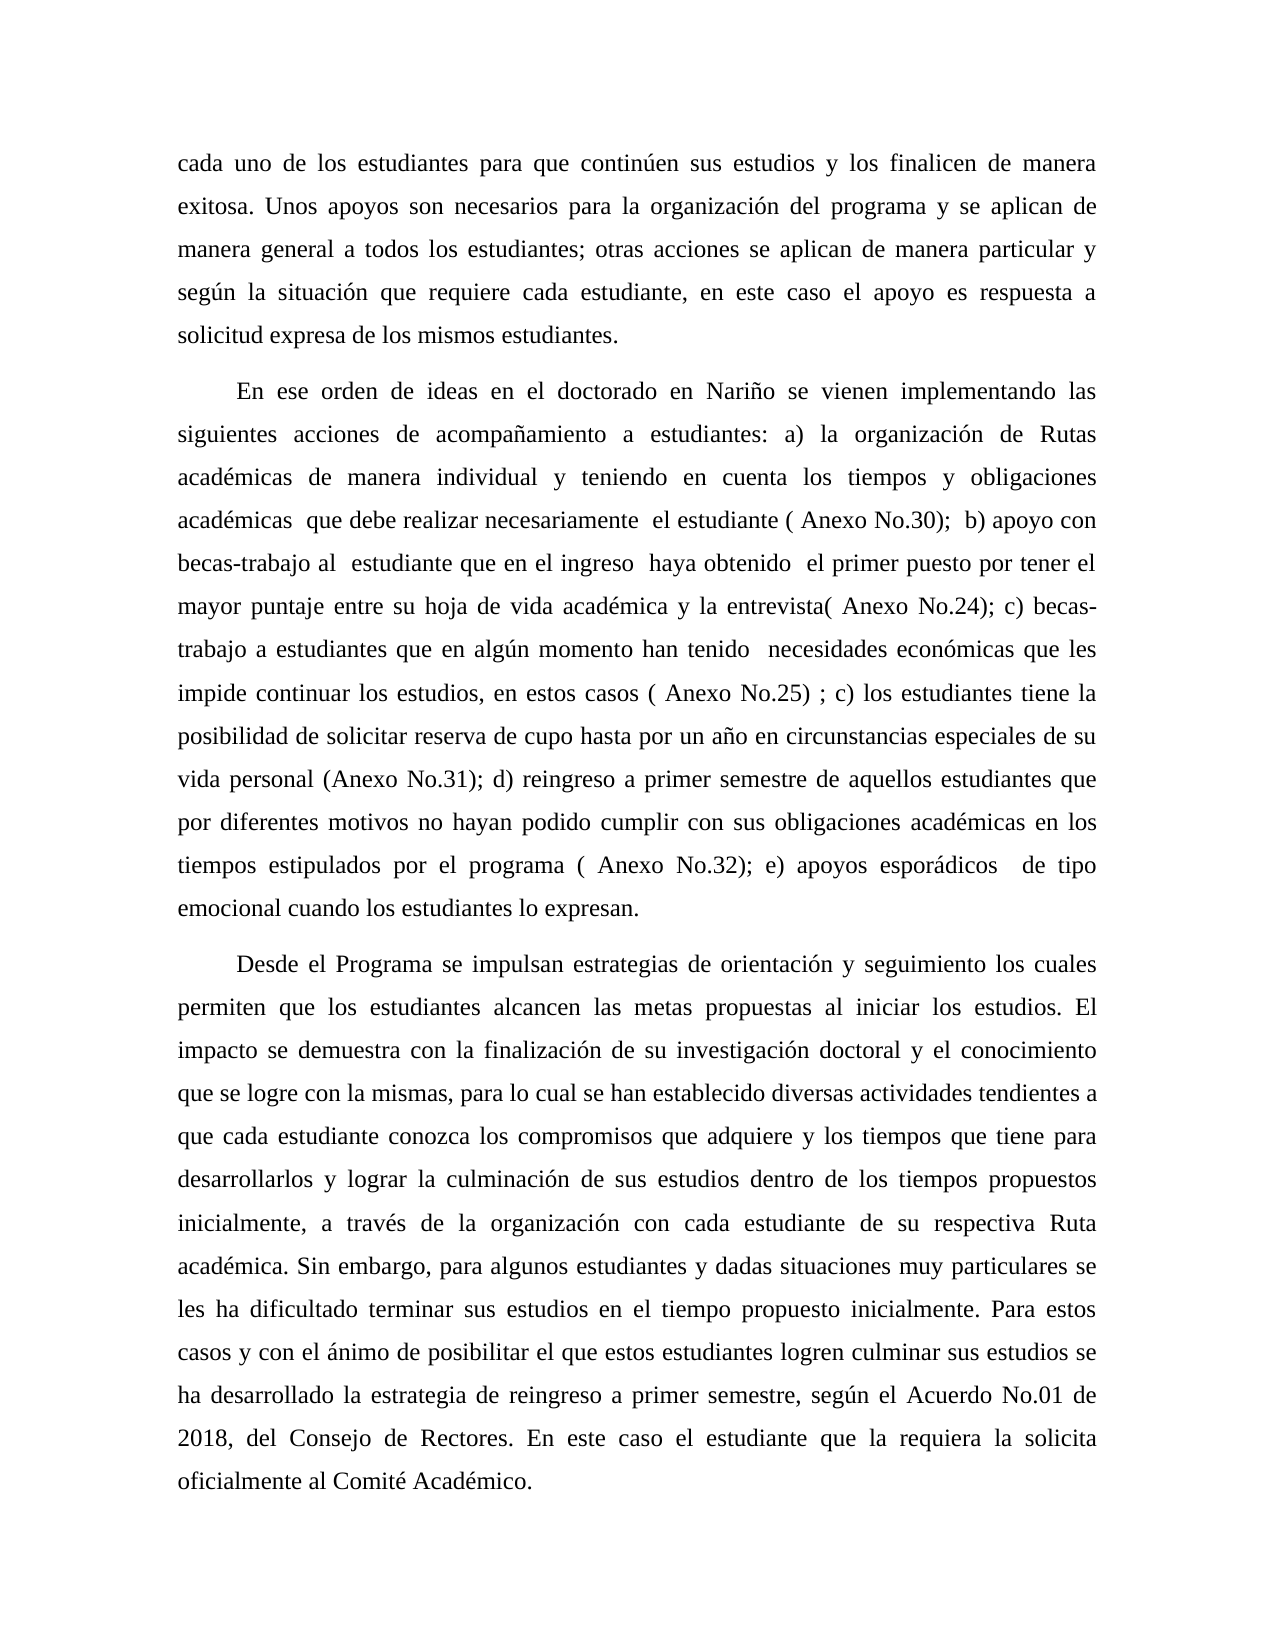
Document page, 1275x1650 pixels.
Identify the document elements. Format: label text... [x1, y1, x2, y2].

list En ese orden de ideas en el doctorado en Nariño se vienen implementando las siguientes acciones de acompañamiento a estudiantes: a) la organización de Rutas académicas de manera individual y teniendo en cuenta los tiempos y obligaciones académicas que debe realizar necesariamente el estudiante ( Anexo No.30); b) apoyo con becas-trabajo al estudiante que en el ingreso haya obtenido el primer puesto por tener el mayor puntaje entre su hoja de vida académica y la entrevista( Anexo No.24); c) becas-trabajo a estudiantes que en algún momento han tenido necesidades económicas que les impide continuar los estudios, en estos casos ( Anexo No.25) ; c) los estudiantes tiene la posibilidad de solicitar reserva de cupo hasta por un año en circunstancias especiales de su vida personal (Anexo No.31); d) reingreso a primer semestre de aquellos estudiantes que por diferentes motivos no hayan podido cumplir con sus obligaciones académicas en los tiempos estipulados por el programa ( Anexo No.32); e) apoyos esporádicos de tipo emocional cuando los estudiantes lo expresan. [177, 376, 1098, 922]
list Desde el Programa se impulsan estrategias de orientación y seguimiento los cuales permiten que los estudiantes alcancen las metas propuestas al iniciar los estudios. El impacto se demuestra con la finalización de su investigación doctoral y el conocimiento que se logre con la mismas, para lo cual se han establecido diversas actividades tendientes a que cada estudiante conozca los compromisos que adquiere y los tiempos que tiene para desarrollarlos y lograr la culminación de sus estudios dentro de los tiempos propuestos inicialmente, a través de la organización con cada estudiante de su respectiva Ruta académica. Sin embargo, para algunos estudiantes y dadas situaciones muy particulares se les ha dificultado terminar sus estudios en el tiempo propuesto inicialmente. Para estos casos y con el ánimo de posibilitar el que estos estudiantes logren culminar sus estudios se ha desarrollado la estrategia de reingreso a primer semestre, según el Acuerdo No.01 de 2018, del Consejo de Rectores. En este caso el estudiante que la requiera la solicita oficialmente al Comité Académico. [177, 949, 1098, 1495]
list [177, 148, 1098, 349]
